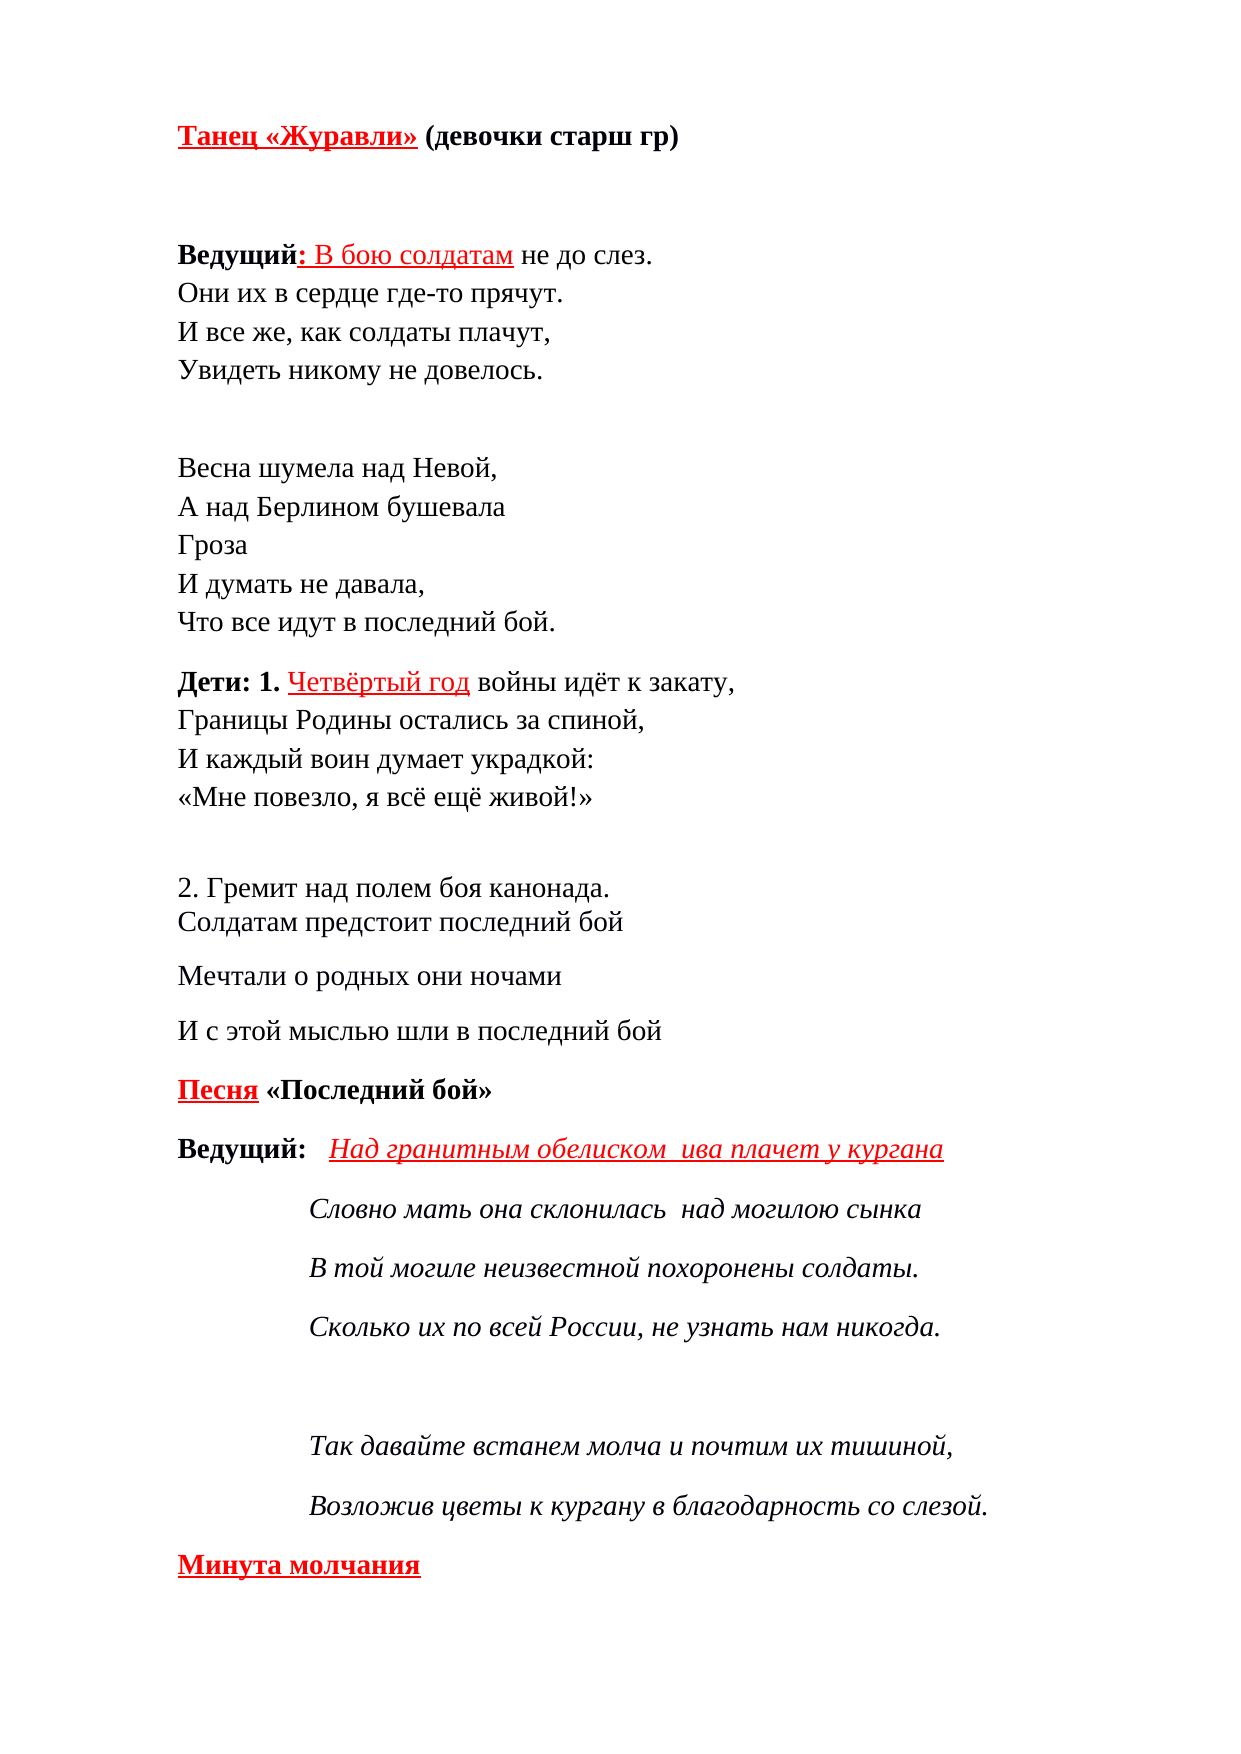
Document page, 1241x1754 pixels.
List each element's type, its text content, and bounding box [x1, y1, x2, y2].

text Дети: 1. Четвёртый год войны идёт к закату, Границы Родины остались за спиной, И каждый воин думает украдкой: «Мне повезло, я всё ещё живой!» [177, 664, 1152, 845]
text Танец «Журавли» (девочки старш гр) [177, 118, 1152, 152]
text Весна шумела над Невой, А над Берлином бушевала Гроза И думать не давала, Что все идут в последний бой. [177, 412, 1152, 638]
text Ведущий: В бою солдатам не до слез. Они их в сердце где-то прячут. И все же, как солдаты плачут, Увидеть никому не довелось. [177, 237, 1152, 386]
text И с этой мыслью шли в последний бой [177, 1013, 1152, 1046]
text Минута молчания [177, 1547, 1152, 1581]
text 2. Гремит над полем боя канонада. Солдатам предстоит последний бой [177, 870, 1152, 937]
text Ведущий: Над гранитным обелиском ива плачет у кургана [177, 1131, 1152, 1165]
text В той могиле неизвестной похоронены солдаты. [177, 1250, 1152, 1284]
text Мечтали о родных они ночами [177, 958, 1152, 992]
text Так давайте встанем молча и почтим их тишиной, [177, 1428, 1152, 1462]
text Сколько их по всей России, не узнать нам никогда. [177, 1309, 1152, 1343]
text Песня «Последний бой» [177, 1072, 1152, 1106]
text Словно мать она склонилась над могилою сынка [177, 1191, 1152, 1224]
text Возложив цветы к кургану в благодарность со слезой. [177, 1488, 1152, 1521]
